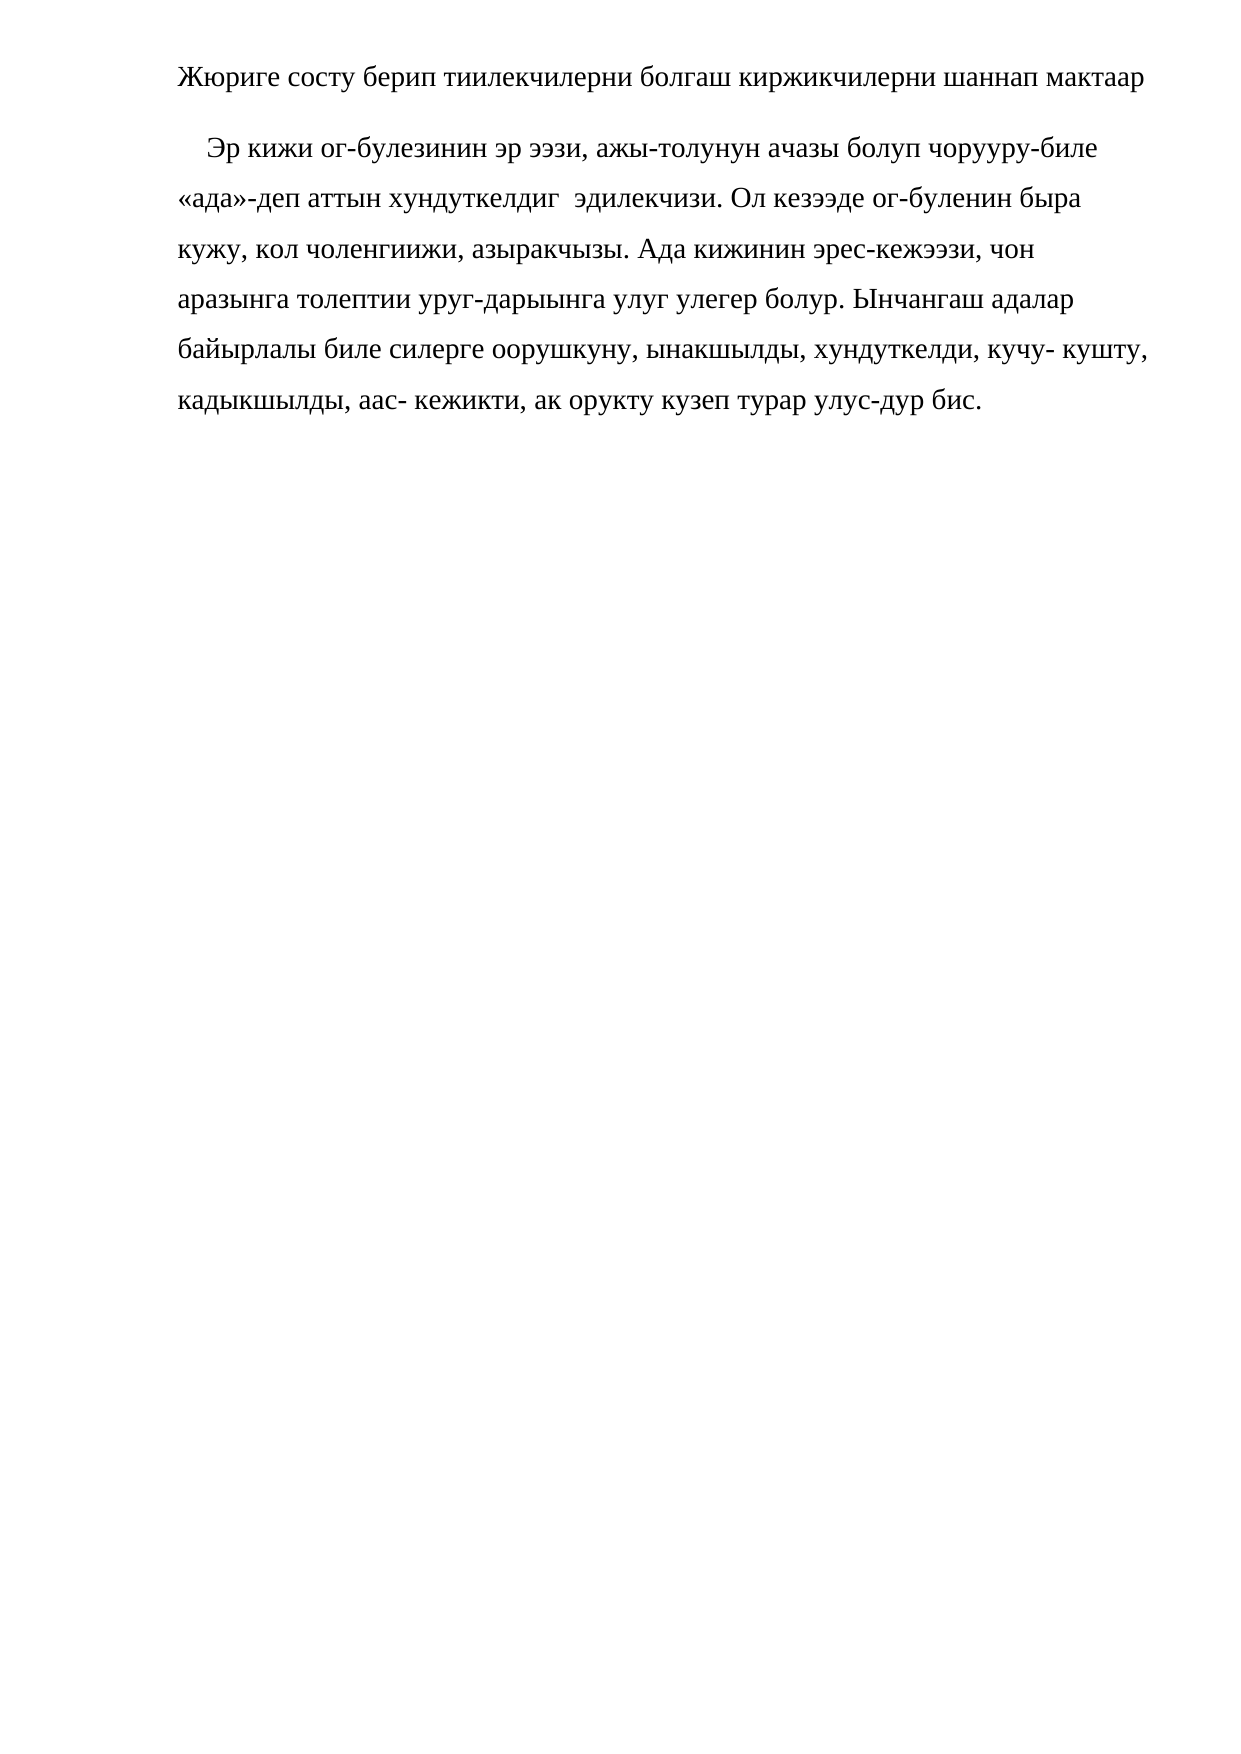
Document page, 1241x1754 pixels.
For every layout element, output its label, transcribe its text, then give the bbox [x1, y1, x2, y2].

text Жюриге состу берип тиилекчилерни болгаш киржикчилерни шаннап мактаар [177, 59, 1152, 93]
text Эр кижи ог-булезинин эр ээзи, ажы-толунун ачазы болуп чорууру-биле «ада»-деп аттын хундуткелдиг эдилекчизи. Ол кезээде ог-буленин быра кужу, кол чоленгиижи, азыракчызы. Ада кижинин эрес-кежээзи, чон аразынга толептии уруг-дарыынга улуг улегер болур. Ынчангаш адалар байырлалы биле силерге оорушкуну, ынакшылды, хундуткелди, кучу- кушту, кадыкшылды, аас- кежикти, ак орукту кузеп турар улус-дур бис. [177, 130, 1152, 415]
